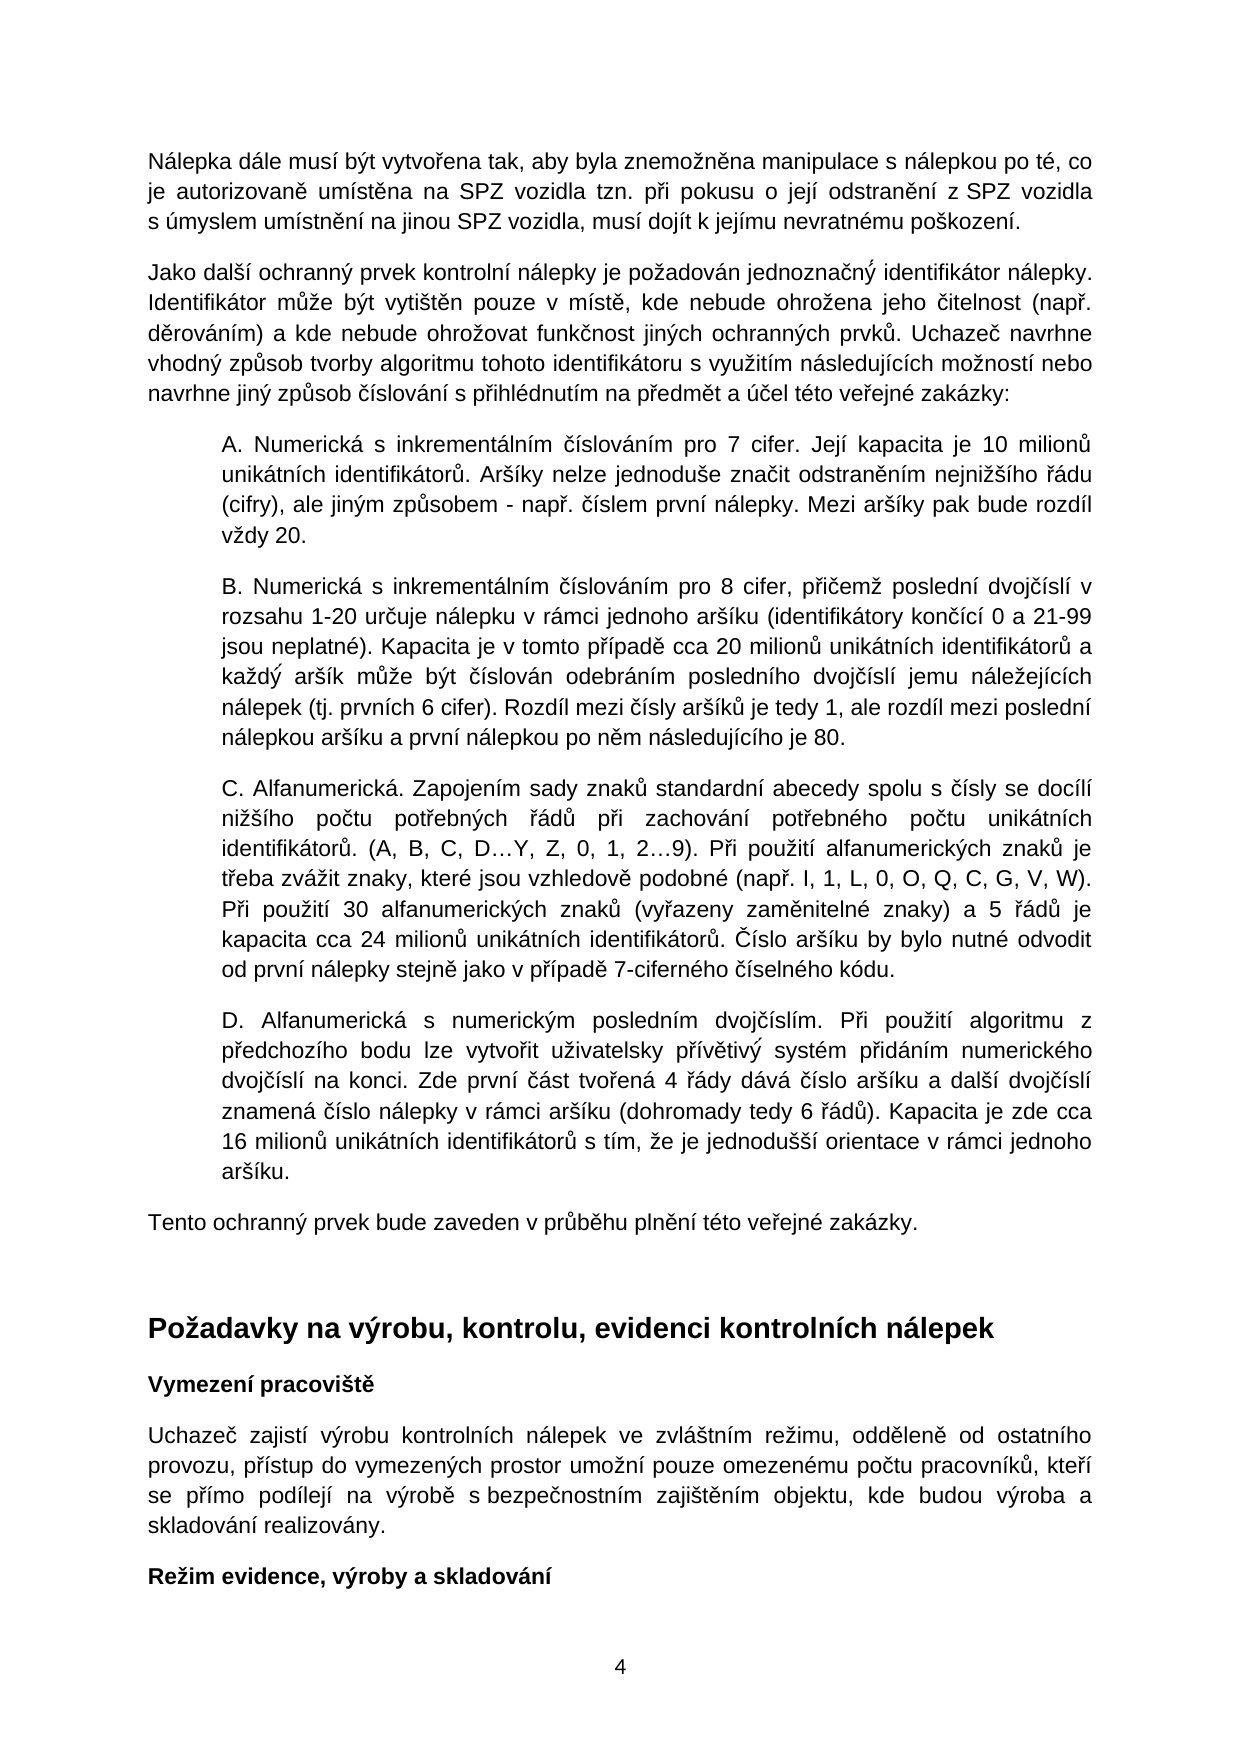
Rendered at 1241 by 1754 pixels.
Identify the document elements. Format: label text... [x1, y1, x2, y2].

text B. Numerická s inkrementálním číslováním pro 8 cifer, přičemž poslední dvojčíslí v rozsahu 1-20 určuje nálepku v rámci jednoho aršíku (identifikátory končící 0 a 21-99 jsou neplatné). Kapacita je v tomto případě cca 20 milionů unikátních identifikátorů a každý́ aršík může být číslován odebráním posledního dvojčíslí jemu náležejících nálepek (tj. prvních 6 cifer). Rozdíl mezi čísly aršíků je tedy 1, ale rozdíl mezi poslední nálepkou aršíku a první nálepkou po něm následujícího je 80. [221, 573, 1093, 750]
text Tento ochranný prvek bude zaveden v průběhu plnění této veřejné zakázky. [148, 1209, 1093, 1235]
text Režim evidence, výroby a skladování [148, 1563, 1093, 1589]
text D. Alfanumerická s numerickým posledním dvojčíslím. Při použití algoritmu z předchozího bodu lze vytvořit uživatelsky přívětivý́ systém přidáním numerického dvojčíslí na konci. Zde první část tvořená 4 řády dává číslo aršíku a další dvojčíslí znamená číslo nálepky v rámci aršíku (dohromady tedy 6 řádů). Kapacita je zde cca 16 milionů unikátních identifikátorů s tím, že je jednodušší orientace v rámci jednoho aršíku. [221, 1007, 1093, 1184]
text Nálepka dále musí být vytvořena tak, aby byla znemožněna manipulace s nálepkou po té, co je autorizovaně umístěna na SPZ vozidla tzn. při pokusu o její odstranění z SPZ vozidla s úmyslem umístnění na jinou SPZ vozidla, musí dojít k jejímu nevratnému poškození. [148, 148, 1093, 234]
text Vymezení pracoviště [148, 1371, 1093, 1397]
text Jako další ochranný prvek kontrolní nálepky je požadován jednoznačný́ identifikátor nálepky. Identifikátor může být vytištěn pouze v místě, kde nebude ohrožena jeho čitelnost (např. děrováním) a kde nebude ohrožovat funkčnost jiných ochranných prvků. Uchazeč navrhne vhodný způsob tvorby algoritmu tohoto identifikátoru s využitím následujících možností nebo navrhne jiný způsob číslování s přihlédnutím na předmět a účel této veřejné zakázky: [148, 259, 1093, 406]
text Uchazeč zajistí výrobu kontrolních nálepek ve zvláštním režimu, odděleně od ostatního provozu, přístup do vymezených prostor umožní pouze omezenému počtu pracovníků, kteří se přímo podílejí na výrobě s bezpečnostním zajištěním objektu, kde budou výroba a skladování realizovány. [148, 1422, 1093, 1538]
text C. Alfanumerická. Zapojením sady znaků standardní abecedy spolu s čísly se docílí nižšího počtu potřebných řádů při zachování potřebného počtu unikátních identifikátorů. (A, B, C, D…Y, Z, 0, 1, 2…9). Při použití alfanumerických znaků je třeba zvážit znaky, které jsou vzhledově podobné (např. I, 1, L, 0, O, Q, C, G, V, W). Při použití 30 alfanumerických znaků (vyřazeny zaměnitelné znaky) a 5 řádů je kapacita cca 24 milionů unikátních identifikátorů. Číslo aršíku by bylo nutné odvodit od první nálepky stejně jako v případě 7-ciferného číselného kódu. [221, 775, 1093, 982]
text Požadavky na výrobu, kontrolu, evidenci kontrolních nálepek [148, 1311, 1093, 1345]
text A. Numerická s inkrementálním číslováním pro 7 cifer. Její kapacita je 10 milionů unikátních identifikátorů. Aršíky nelze jednoduše značit odstraněním nejnižšího řádu (cifry), ale jiným způsobem - např. číslem první nálepky. Mezi aršíky pak bude rozdíl vždy 20. [221, 431, 1093, 548]
